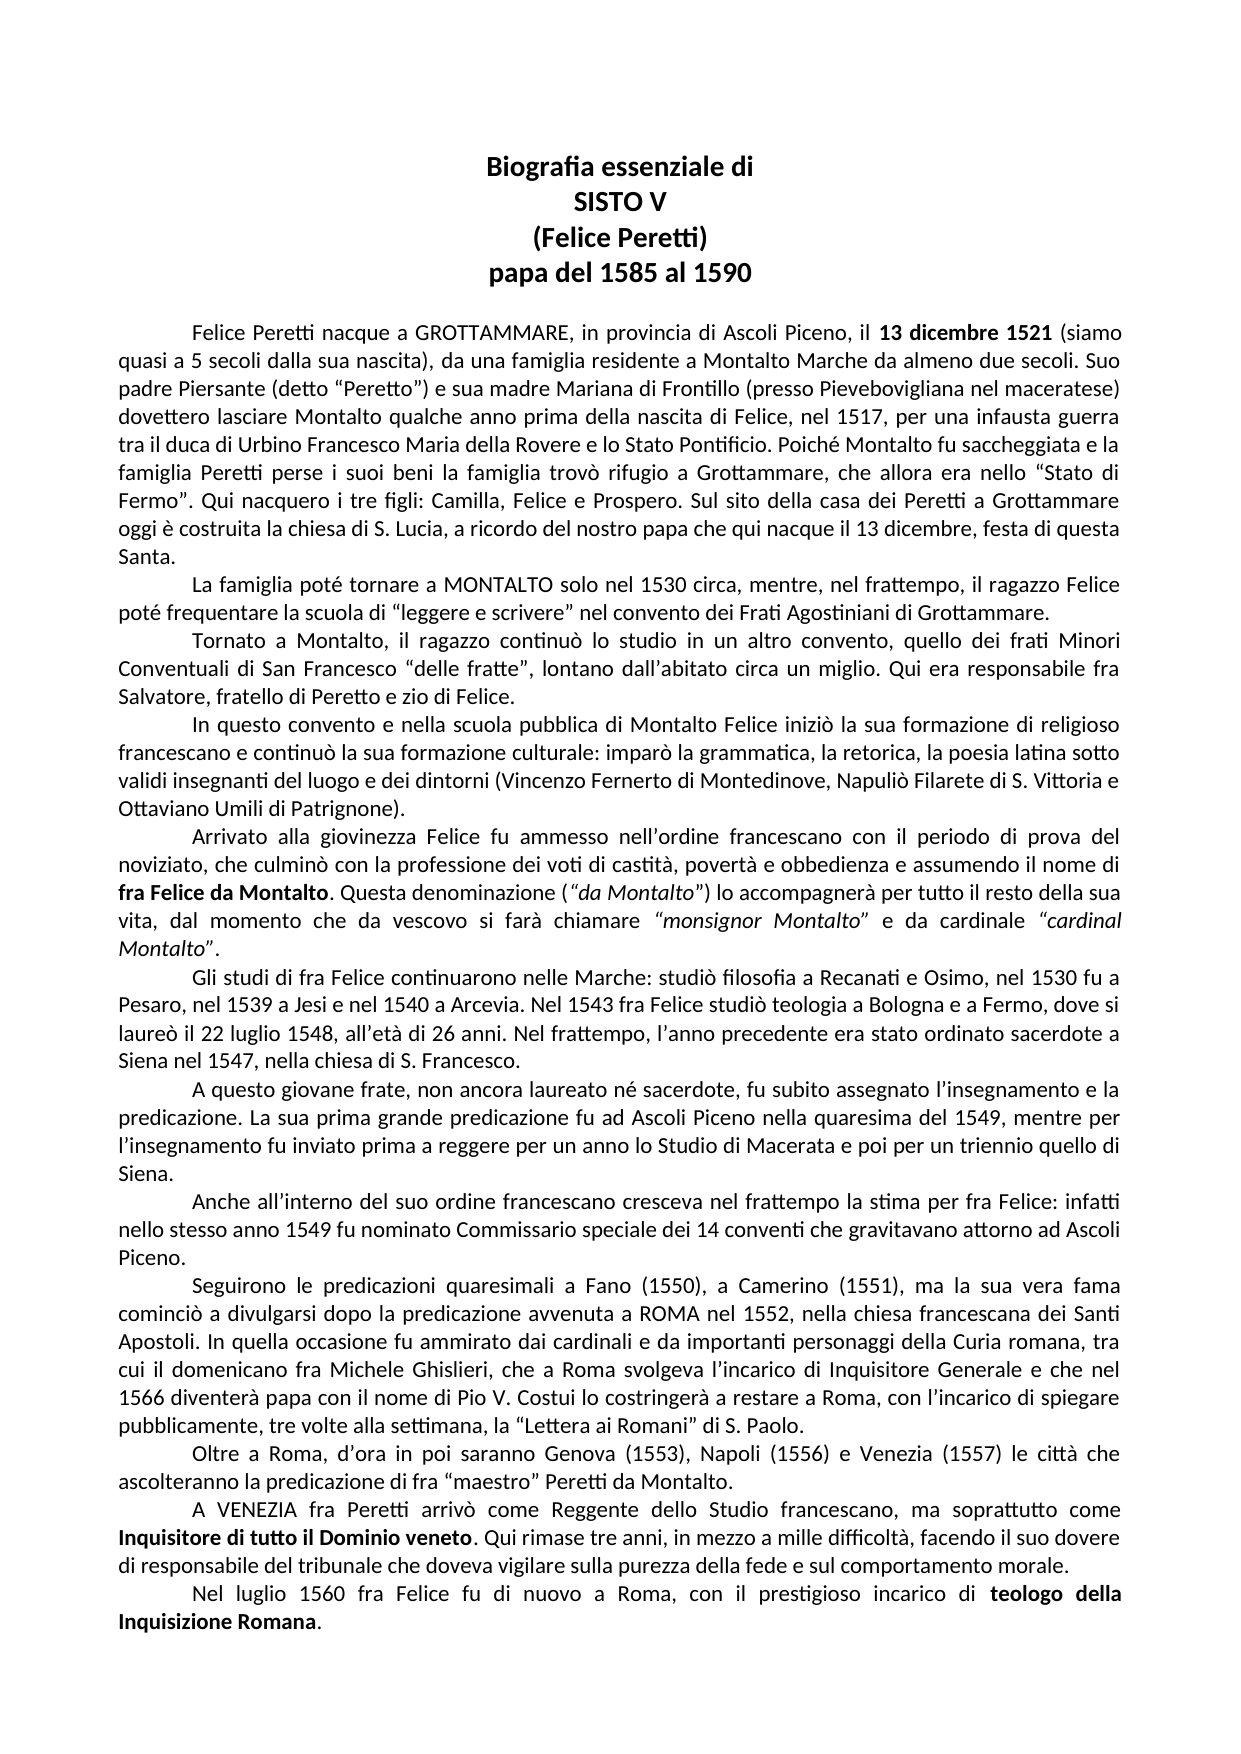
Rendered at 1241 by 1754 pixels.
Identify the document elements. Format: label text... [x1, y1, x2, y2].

text Seguirono le predicazioni quaresimali a Fano (1550), a Camerino (1551), ma la sua vera fama cominciò a divulgarsi dopo la predicazione avvenuta a ROMA nel 1552, nella chiesa francescana dei Santi Apostoli. In quella occasione fu ammirato dai cardinali e da importanti personaggi della Curia romana, tra cui il domenicano fra Michele Ghislieri, che a Roma svolgeva l’incarico di Inquisitore Generale e che nel 1566 diventerà papa con il nome di Pio V. Costui lo costringerà a restare a Roma, con l’incarico di spiegare pubblicamente, tre volte alla settimana, la “Lettera ai Romani” di S. Paolo. [118, 1271, 1122, 1439]
text SISTO V [118, 183, 1122, 219]
text In questo convento e nella scuola pubblica di Montalto Felice iniziò la sua formazione di religioso francescano e continuò la sua formazione culturale: imparò la grammatica, la retorica, la poesia latina sotto validi insegnanti del luogo e dei dintorni (Vincenzo Fernerto di Montedinove, Napuliò Filarete di S. Vittoria e Ottaviano Umili di Patrignone). [118, 710, 1122, 822]
text (Felice Peretti) [118, 219, 1122, 254]
text A VENEZIA fra Peretti arrivò come Reggente dello Studio francescano, ma soprattutto come Inquisitore di tutto il Dominio veneto. Qui rimase tre anni, in mezzo a mille difficoltà, facendo il suo dovere di responsabile del tribunale che doveva vigilare sulla purezza della fede e sul comportamento morale. [118, 1495, 1122, 1579]
text Oltre a Roma, d’ora in poi saranno Genova (1553), Napoli (1556) e Venezia (1557) le città che ascolteranno la predicazione di fra “maestro” Peretti da Montalto. [118, 1439, 1122, 1495]
text Arrivato alla giovinezza Felice fu ammesso nell’ordine francescano con il periodo di prova del noviziato, che culminò con la professione dei voti di castità, povertà e obbedienza e assumendo il nome di fra Felice da Montalto. Questa denominazione (“da Montalto”) lo accompagnerà per tutto il resto della sua vita, dal momento che da vescovo si farà chiamare “monsignor Montalto” e da cardinale “cardinal Montalto”. [118, 822, 1122, 963]
text papa del 1585 al 1590 [118, 254, 1122, 290]
text Gli studi di fra Felice continuarono nelle Marche: studiò filosofia a Recanati e Osimo, nel 1530 fu a Pesaro, nel 1539 a Jesi e nel 1540 a Arcevia. Nel 1543 fra Felice studiò teologia a Bologna e a Fermo, dove si laureò il 22 luglio 1548, all’età di 26 anni. Nel frattempo, l’anno precedente era stato ordinato sacerdote a Siena nel 1547, nella chiesa di S. Francesco. [118, 963, 1122, 1075]
text Anche all’interno del suo ordine francescano cresceva nel frattempo la stima per fra Felice: infatti nello stesso anno 1549 fu nominato Commissario speciale dei 14 conventi che gravitavano attorno ad Ascoli Piceno. [118, 1187, 1122, 1271]
text A questo giovane frate, non ancora laureato né sacerdote, fu subito assegnato l’insegnamento e la predicazione. La sua prima grande predicazione fu ad Ascoli Piceno nella quaresima del 1549, mentre per l’insegnamento fu inviato prima a reggere per un anno lo Studio di Macerata e poi per un triennio quello di Siena. [118, 1075, 1122, 1187]
text Biografia essenziale di [118, 148, 1122, 183]
text La famiglia poté tornare a MONTALTO solo nel 1530 circa, mentre, nel frattempo, il ragazzo Felice poté frequentare la scuola di “leggere e scrivere” nel convento dei Frati Agostiniani di Grottammare. [118, 570, 1122, 626]
text Tornato a Montalto, il ragazzo continuò lo studio in un altro convento, quello dei frati Minori Conventuali di San Francesco “delle fratte”, lontano dall’abitato circa un miglio. Qui era responsabile fra Salvatore, fratello di Peretto e zio di Felice. [118, 626, 1122, 710]
text Nel luglio 1560 fra Felice fu di nuovo a Roma, con il prestigioso incarico di teologo della Inquisizione Romana. [118, 1579, 1122, 1635]
text Felice Peretti nacque a GROTTAMMARE, in provincia di Ascoli Piceno, il 13 dicembre 1521 (siamo quasi a 5 secoli dalla sua nascita), da una famiglia residente a Montalto Marche da almeno due secoli. Suo padre Piersante (detto “Peretto”) e sua madre Mariana di Frontillo (presso Pievebovigliana nel maceratese) dovettero lasciare Montalto qualche anno prima della nascita di Felice, nel 1517, per una infausta guerra tra il duca di Urbino Francesco Maria della Rovere e lo Stato Pontificio. Poiché Montalto fu saccheggiata e la famiglia Peretti perse i suoi beni la famiglia trovò rifugio a Grottammare, che allora era nello “Stato di Fermo”. Qui nacquero i tre figli: Camilla, Felice e Prospero. Sul sito della casa dei Peretti a Grottammare oggi è costruita la chiesa di S. Lucia, a ricordo del nostro papa che qui nacque il 13 dicembre, festa di questa Santa. [118, 318, 1122, 570]
